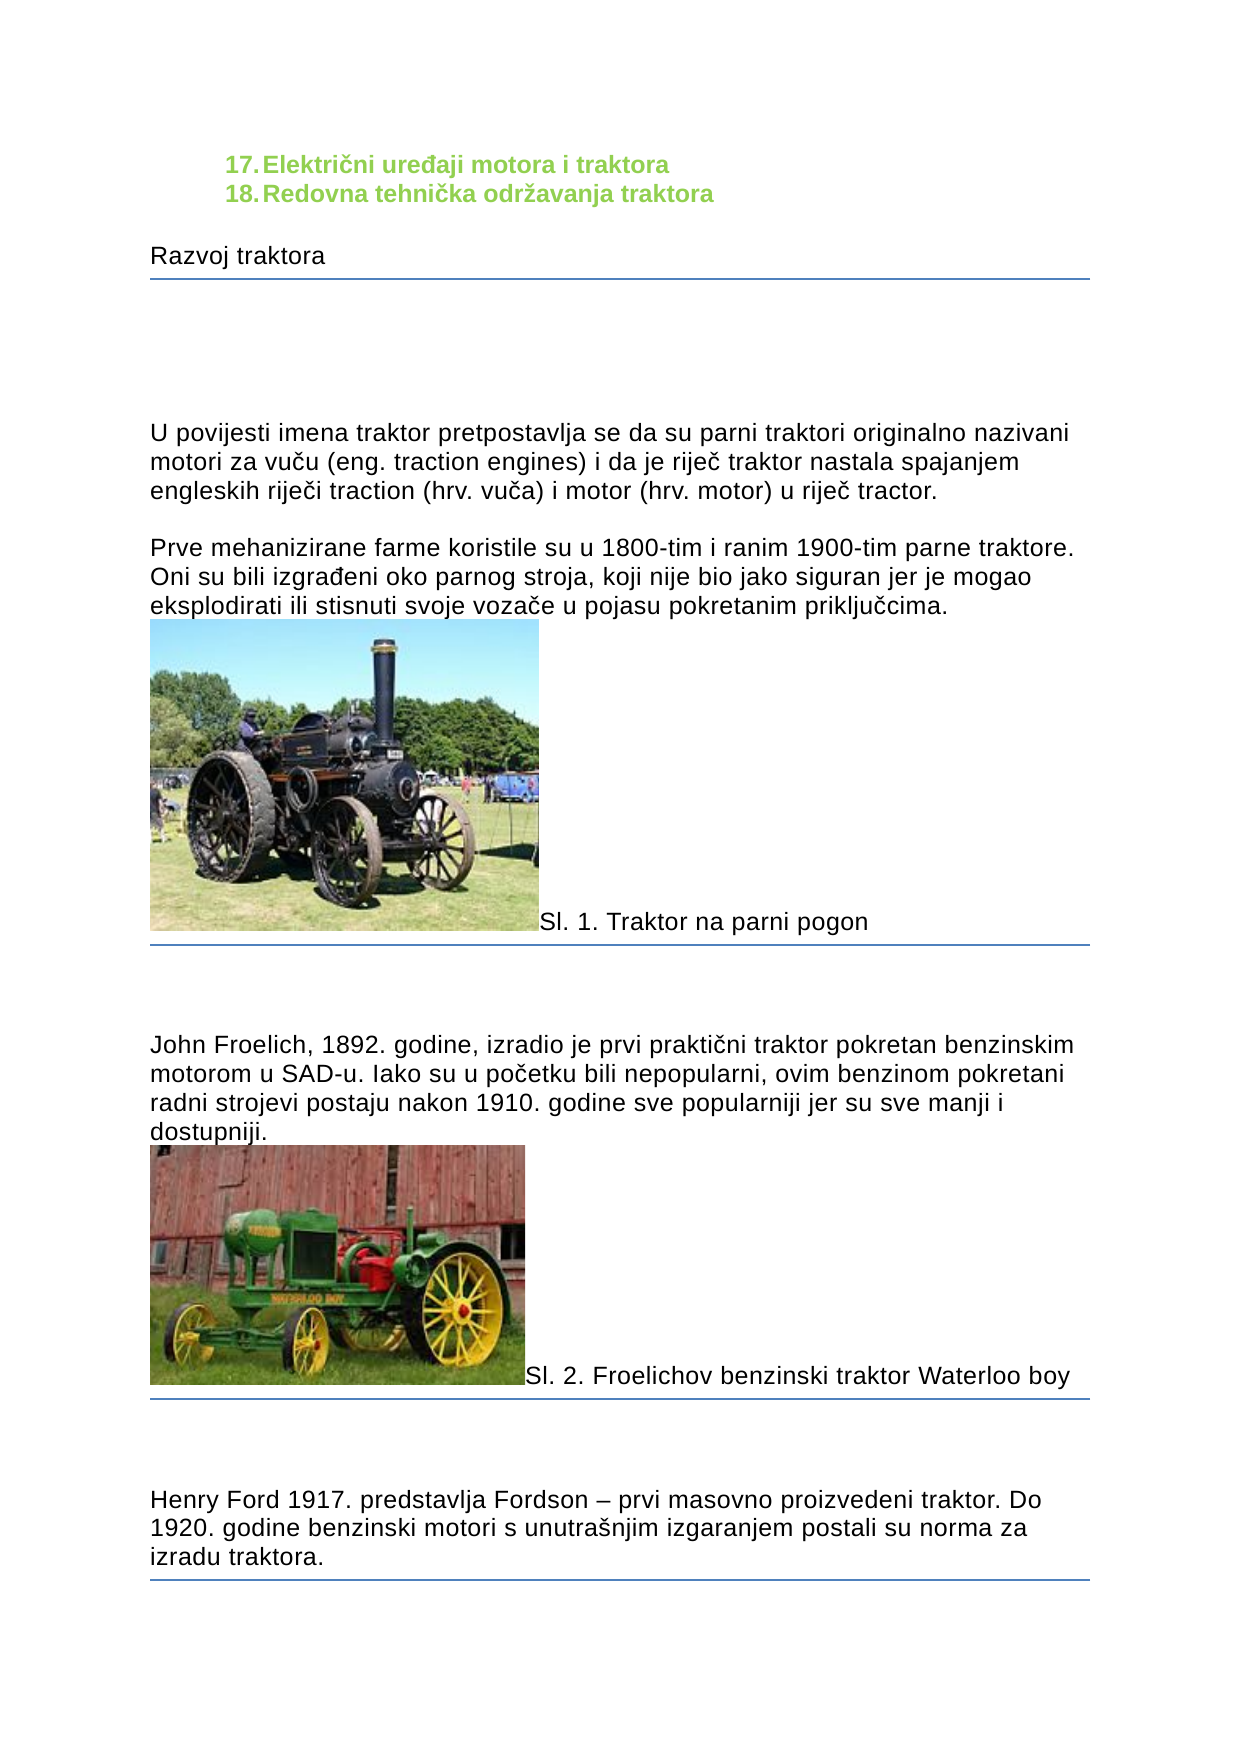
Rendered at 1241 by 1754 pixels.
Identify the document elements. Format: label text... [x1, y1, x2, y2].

list Redovna tehnička održavanja traktora [225, 179, 1090, 207]
title Razvoj traktora [150, 241, 1090, 278]
title Henry Ford 1917. predstavlja Fordson – prvi masovno proizvedeni traktor. Do 1920. godine benzinski motori s unutrašnjim izgaranjem postali su norma za izradu traktora. [150, 1484, 1090, 1579]
picture [150, 1145, 525, 1385]
list Električni uređaji motora i traktora [225, 150, 1090, 179]
title John Froelich, 1892. godine, izradio je prvi praktični traktor pokretan benzinskim motorom u SAD-u. Iako su u početku bili nepopularni, ovim benzinom pokretani radni strojevi postaju nakon 1910. godine sve popularniji jer su sve manji i dostupniji. [150, 1031, 1090, 1146]
title U povijesti imena traktor pretpostavlja se da su parni traktori originalno nazivani motori za vuču (eng. traction engines) i da je riječ traktor nastala spajanjem engleskih riječi traction (hrv. vuča) i motor (hrv. motor) u riječ tractor. Prve mehanizirane farme koristile su u 1800-tim i ranim 1900-tim parne traktore. Oni su bili izgrađeni oko parnog stroja, koji nije bio jako siguran jer je mogao eksplodirati ili stisnuti svoje vozače u pojasu pokretanim priključcima. [150, 418, 1090, 619]
picture [150, 619, 539, 931]
